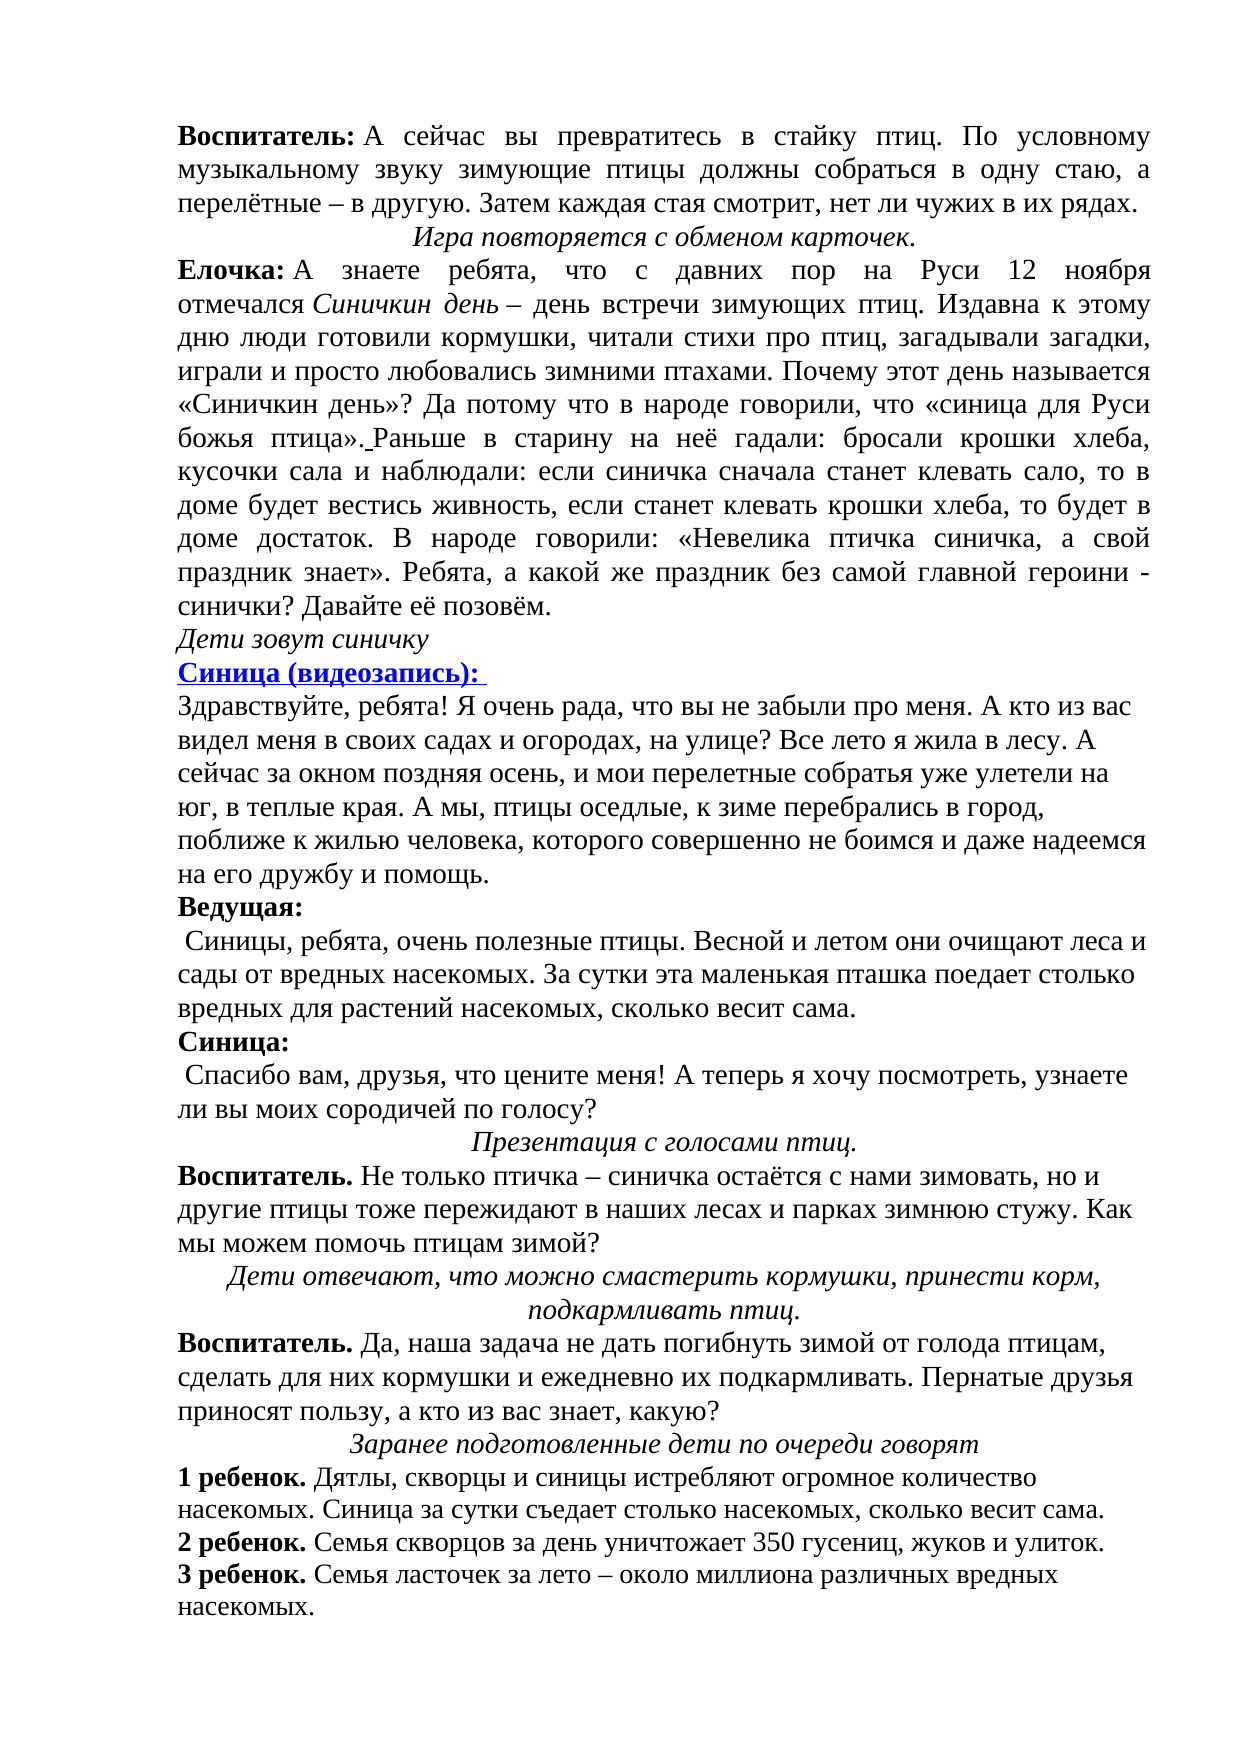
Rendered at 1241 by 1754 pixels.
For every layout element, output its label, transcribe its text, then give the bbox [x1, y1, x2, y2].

text Дети отвечают, что можно смастерить кормушки, принести корм, подкармливать птиц. [177, 1258, 1152, 1326]
text Воспитатель. Да, наша задача не дать погибнуть зимой от голода птицам, сделать для них кормушки и ежедневно их подкармливать. Пернатые друзья приносят пользу, а кто из вас знает, какую? [177, 1326, 1152, 1426]
text Воспитатель. Не только птичка – синичка остаётся с нами зимовать, но и другие птицы тоже пережидают в наших лесах и парках зимнюю стужу. Как мы можем помочь птицам зимой? [177, 1158, 1152, 1258]
text 1 ребенок. Дятлы, скворцы и синицы истребляют огромное количество насекомых. Синица за сутки съедает столько насекомых, сколько весит сама. [177, 1460, 1152, 1524]
text 3 ребенок. Семья ласточек за лето – около миллиона различных вредных насекомых. [177, 1557, 1152, 1622]
text Презентация с голосами птиц. [177, 1124, 1152, 1158]
text Игра повторяется с обменом карточек. [177, 219, 1152, 252]
text Синицы, ребята, очень полезные птицы. Весной и летом они очищают леса и сады от вредных насекомых. За сутки эта маленькая пташка поедает столько вредных для растений насекомых, сколько весит сама. Синица: [177, 923, 1152, 1057]
text Дети зовут синичку [177, 621, 1152, 655]
text Спасибо вам, друзья, что цените меня! А теперь я хочу посмотреть, узнаете ли вы моих сородичей по голосу? [177, 1057, 1152, 1124]
text Елочка: А знаете ребята, что с давних пор на Руси 12 ноября отмечался Синичкин день – день встречи зимующих птиц. Издавна к этому дню люди готовили кормушки, читали стихи про птиц, загадывали загадки, играли и просто любовались зимними птахами. Почему этот день называется «Синичкин день»? Да потому что в народе говорили, что «синица для Руси божья птица». Раньше в старину на неё гадали: бросали крошки хлеба, кусочки сала и наблюдали: если синичка сначала станет клевать сало, то в доме будет вестись живность, если станет клевать крошки хлеба, то будет в доме достаток. В народе говорили: «Невелика птичка синичка, а свой праздник знает». Ребята, а какой же праздник без самой главной героини - синички? Давайте её позовём. [177, 252, 1152, 621]
text 2 ребенок. Семья скворцов за день уничтожает 350 гусениц, жуков и улиток. [177, 1524, 1152, 1557]
text Воспитатель: А сейчас вы превратитесь в стайку птиц. По условному музыкальному звуку зимующие птицы должны собраться в одну стаю, а перелётные – в другую. Затем каждая стая смотрит, нет ли чужих в их рядах. [177, 118, 1152, 219]
text Здравствуйте, ребята! Я очень рада, что вы не забыли про меня. А кто из вас видел меня в своих садах и огородах, на улице? Все лето я жила в лесу. А сейчас за окном поздняя осень, и мои перелетные собратья уже улетели на юг, в теплые края. А мы, птицы оседлые, к зиме перебрались в город, поближе к жилью человека, которого совершенно не боимся и даже надеемся на его дружбу и помощь. Ведущая: [177, 688, 1152, 923]
text Синица (видеозапись): [177, 655, 1152, 688]
text Заранее подготовленные дети по очереди говорят [177, 1426, 1152, 1460]
